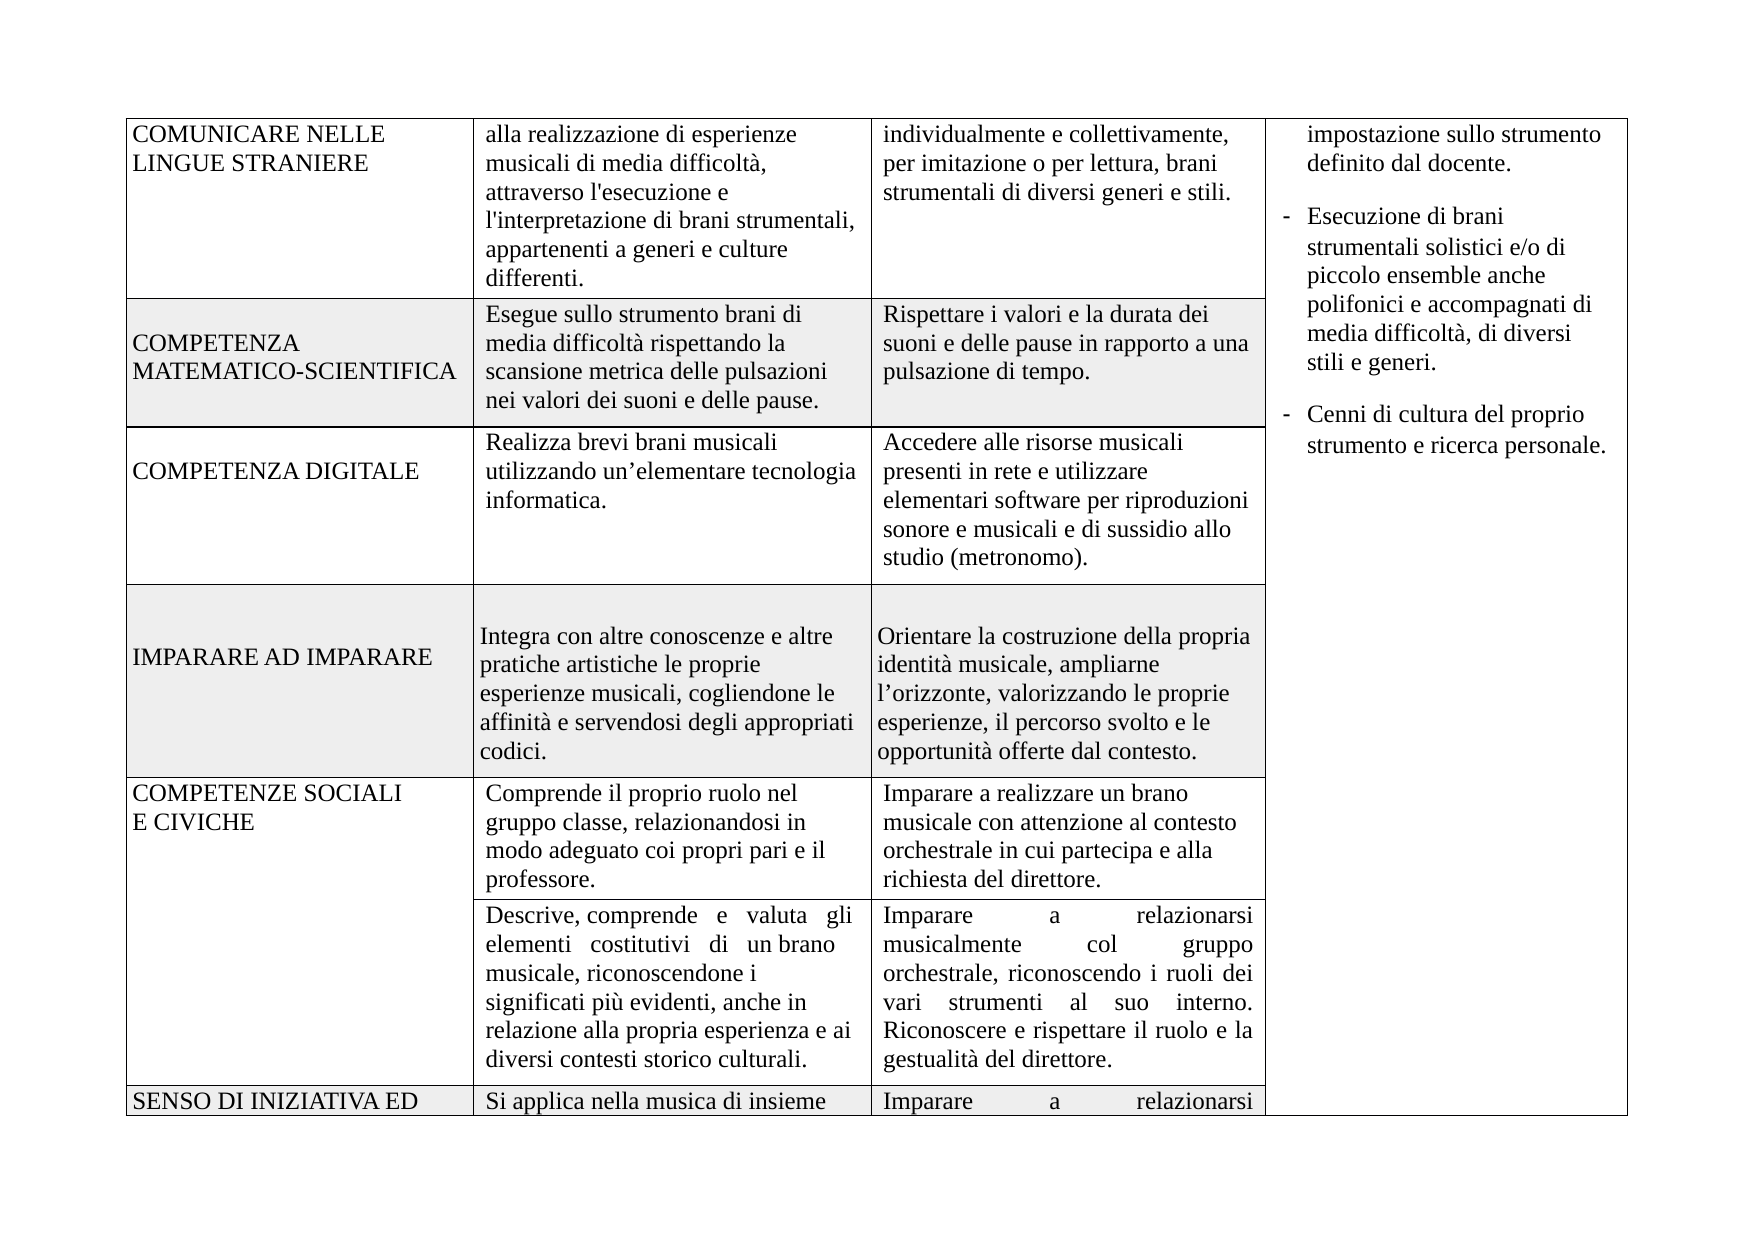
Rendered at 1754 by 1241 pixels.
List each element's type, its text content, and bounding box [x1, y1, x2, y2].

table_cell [474, 1086, 871, 1115]
table_cell Rispettare i valori e la durata dei suoni e delle pause in rapporto a una pulsazione di tempo. [872, 299, 1265, 426]
table_cell Imparare a realizzare un brano musicale con attenzione al contesto orchestrale in cui partecipa e alla richiesta del direttore. [872, 778, 1265, 899]
table_cell COMPETENZA MATEMATICO-SCIENTIFICA [127, 299, 473, 426]
table_cell [474, 585, 871, 620]
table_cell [474, 119, 871, 298]
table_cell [872, 119, 1265, 298]
table_cell COMPETENZA DIGITALE [127, 428, 473, 584]
table_cell [872, 585, 1265, 620]
table_cell Descrive, comprende e valuta gli elementi costitutivi di un brano musicale, riconoscendone i significati più evidenti, anche in relazione alla propria esperienza e ai diversi contesti storico culturali. [474, 900, 871, 1085]
table_cell Esegue sullo strumento brani di media difficoltà rispettando la scansione metrica delle pulsazioni nei valori dei suoni e delle pause. [474, 299, 871, 426]
table_cell Comprende il proprio ruolo nel gruppo classe, relazionandosi in modo adeguato coi propri pari e il professore. [474, 778, 871, 899]
table_cell Realizza brevi brani musicali utilizzando un’elementare tecnologia informatica. [474, 428, 871, 584]
table_cell Orientare la costruzione della propria identità musicale, ampliarne l’orizzonte, valorizzando le proprie esperienze, il percorso svolto e le opportunità offerte dal contesto. [872, 620, 1265, 777]
table_cell IMPARARE AD IMPARARE [127, 585, 473, 777]
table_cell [127, 1086, 473, 1115]
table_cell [127, 119, 473, 298]
table_cell Accedere alle risorse musicali presenti in rete e utilizzare elementari software per riproduzioni sonore e musicali e di sussidio allo studio (metronomo). [872, 428, 1265, 584]
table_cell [872, 1086, 1265, 1115]
table_cell Integra con altre conoscenze e altre pratiche artistiche le proprie esperienze musicali, cogliendone le affinità e servendosi degli appropriati codici. [474, 620, 871, 777]
table_cell COMPETENZE SOCIALI E CIVICHE [127, 778, 473, 1085]
